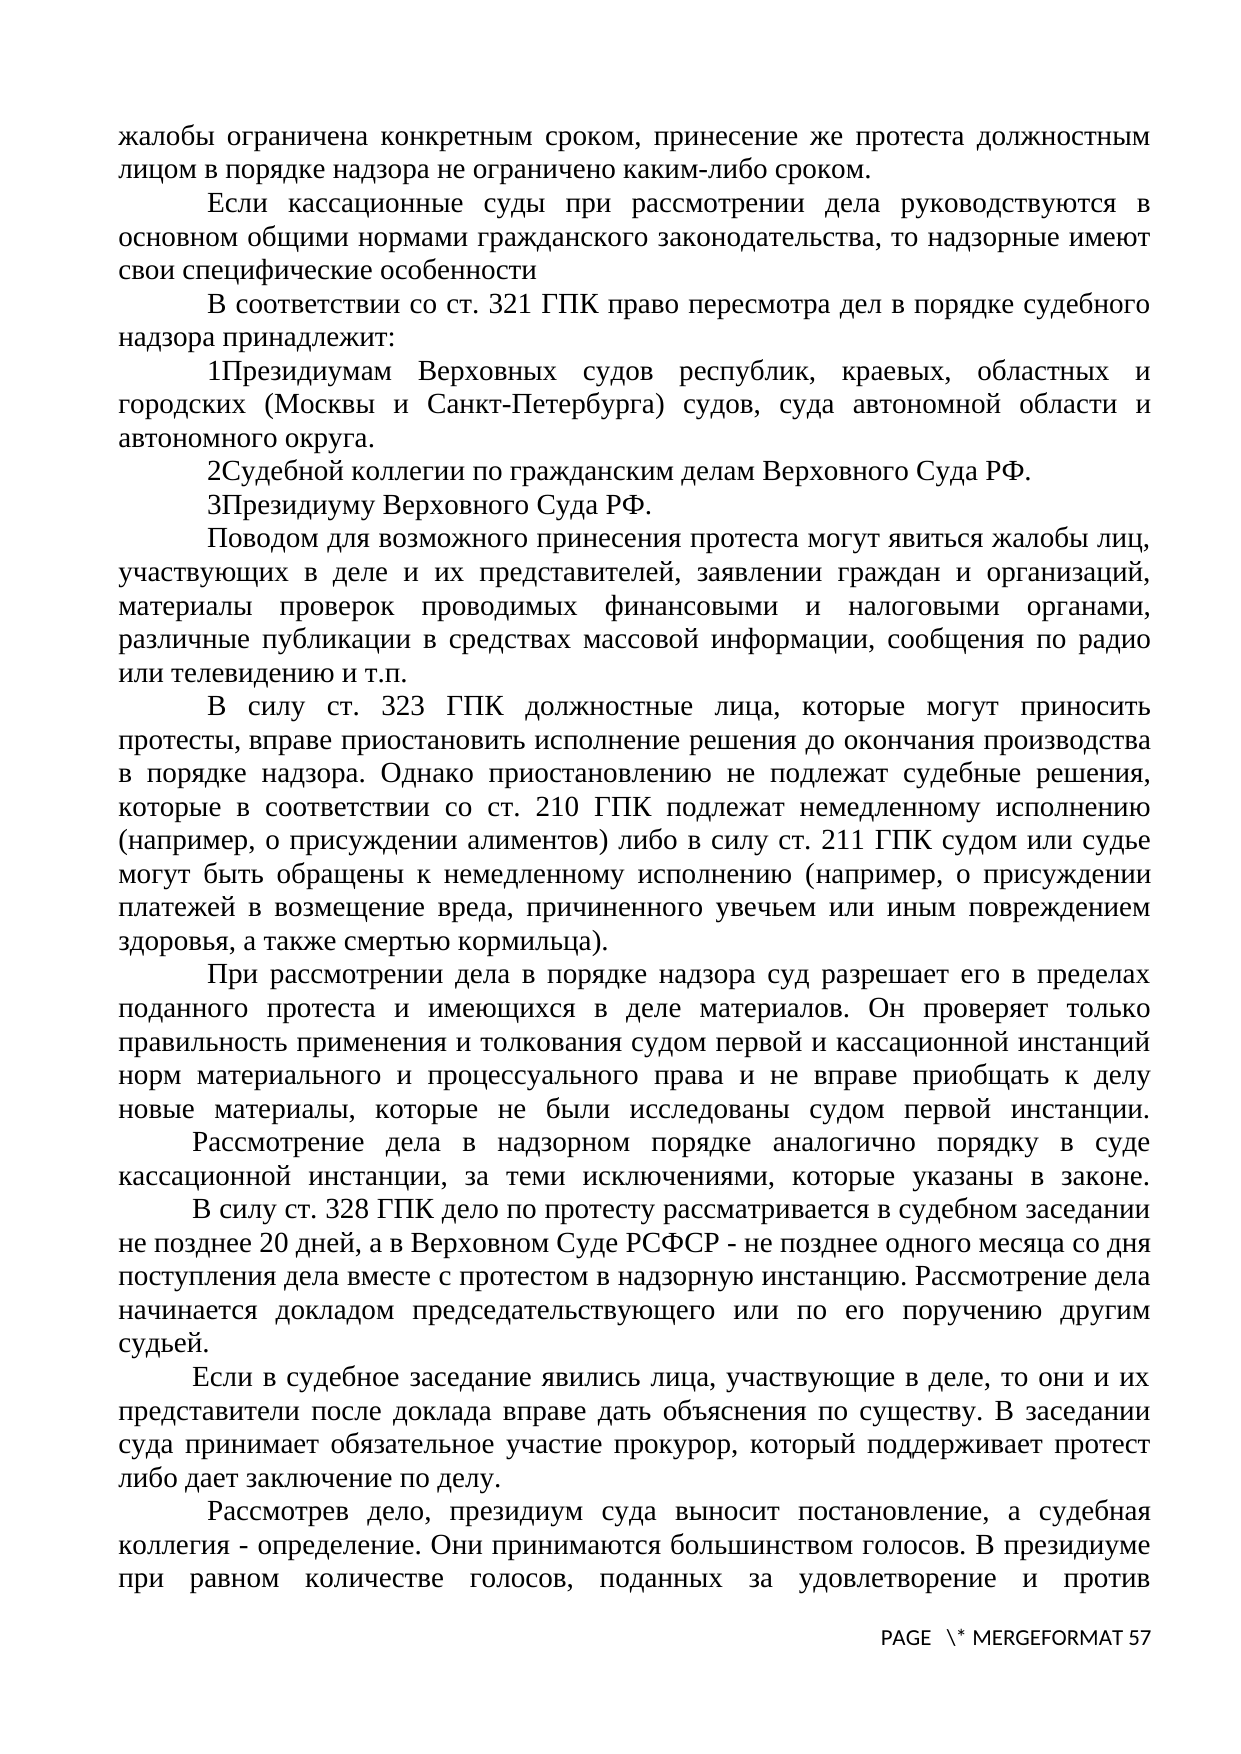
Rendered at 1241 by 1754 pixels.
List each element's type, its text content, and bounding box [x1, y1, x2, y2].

text 3Президиуму Верховного Суда РФ. [118, 487, 1152, 521]
text В соответствии со ст. 321 ГПК право пересмотра дел в порядке судебного надзора принадлежит: [118, 286, 1152, 353]
text Если кассационные суды при рассмотрении дела руководствуются в основном общими нормами гражданского законодательства, то надзорные имеют свои специфические особенности [118, 185, 1152, 286]
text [118, 1493, 1152, 1594]
text 1Президиумам Верховных судов республик, краевых, областных и городских (Москвы и Санкт-Петербурга) судов, суда автономной области и автономного округа. [118, 353, 1152, 453]
text При рассмотрении дела в порядке надзора суд разрешает его в пределах поданного протеста и имеющихся в деле материалов. Он проверяет только правильность применения и толкования судом первой и кассационной инстанций норм материального и процессуального права и не вправе приобщать к делу новые материалы, которые не были исследованы судом первой инстанции. Рассмотрение дела в надзорном порядке аналогично порядку в суде кассационной инстанции, за теми исключениями, которые указаны в законе. В силу ст. 328 ГПК дело по протесту рассматривается в судебном заседании не позднее 20 дней, а в Верховном Суде РСФСР - не позднее одного месяца со дня поступления дела вместе с протестом в надзорную инстанцию. Рассмотрение дела начинается докладом председательствующего или по его поручению другим судьей. Если в судебное заседание явились лица, участвующие в деле, то они и их представители после доклада вправе дать объяснения по существу. В заседании суда принимает обязательное участие прокурор, который поддерживает протест либо дает заключение по делу. [118, 957, 1152, 1493]
text В силу ст. 323 ГПК должностные лица, которые могут приносить протесты, вправе приостановить исполнение решения до окончания производства в порядке надзора. Однако приостановлению не подлежат судебные решения, которые в соответствии со ст. 210 ГПК подлежат немедленному исполнению (например, о присуждении алиментов) либо в силу ст. 211 ГПК судом или судье могут быть обращены к немедленному исполнению (например, о присуждении платежей в возмещение вреда, причиненного увечьем или иным повреждением здоровья, а также смертью кормильца). [118, 688, 1152, 957]
text 2Судебной коллегии по гражданским делам Верховного Суда РФ. [118, 453, 1152, 487]
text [118, 118, 1152, 185]
text Поводом для возможного принесения протеста могут явиться жалобы лиц, участвующих в деле и их представителей, заявлении граждан и организаций, материалы проверок проводимых финансовыми и налоговыми органами, различные публикации в средствах массовой информации, сообщения по радио или телевидению и т.п. [118, 521, 1152, 688]
